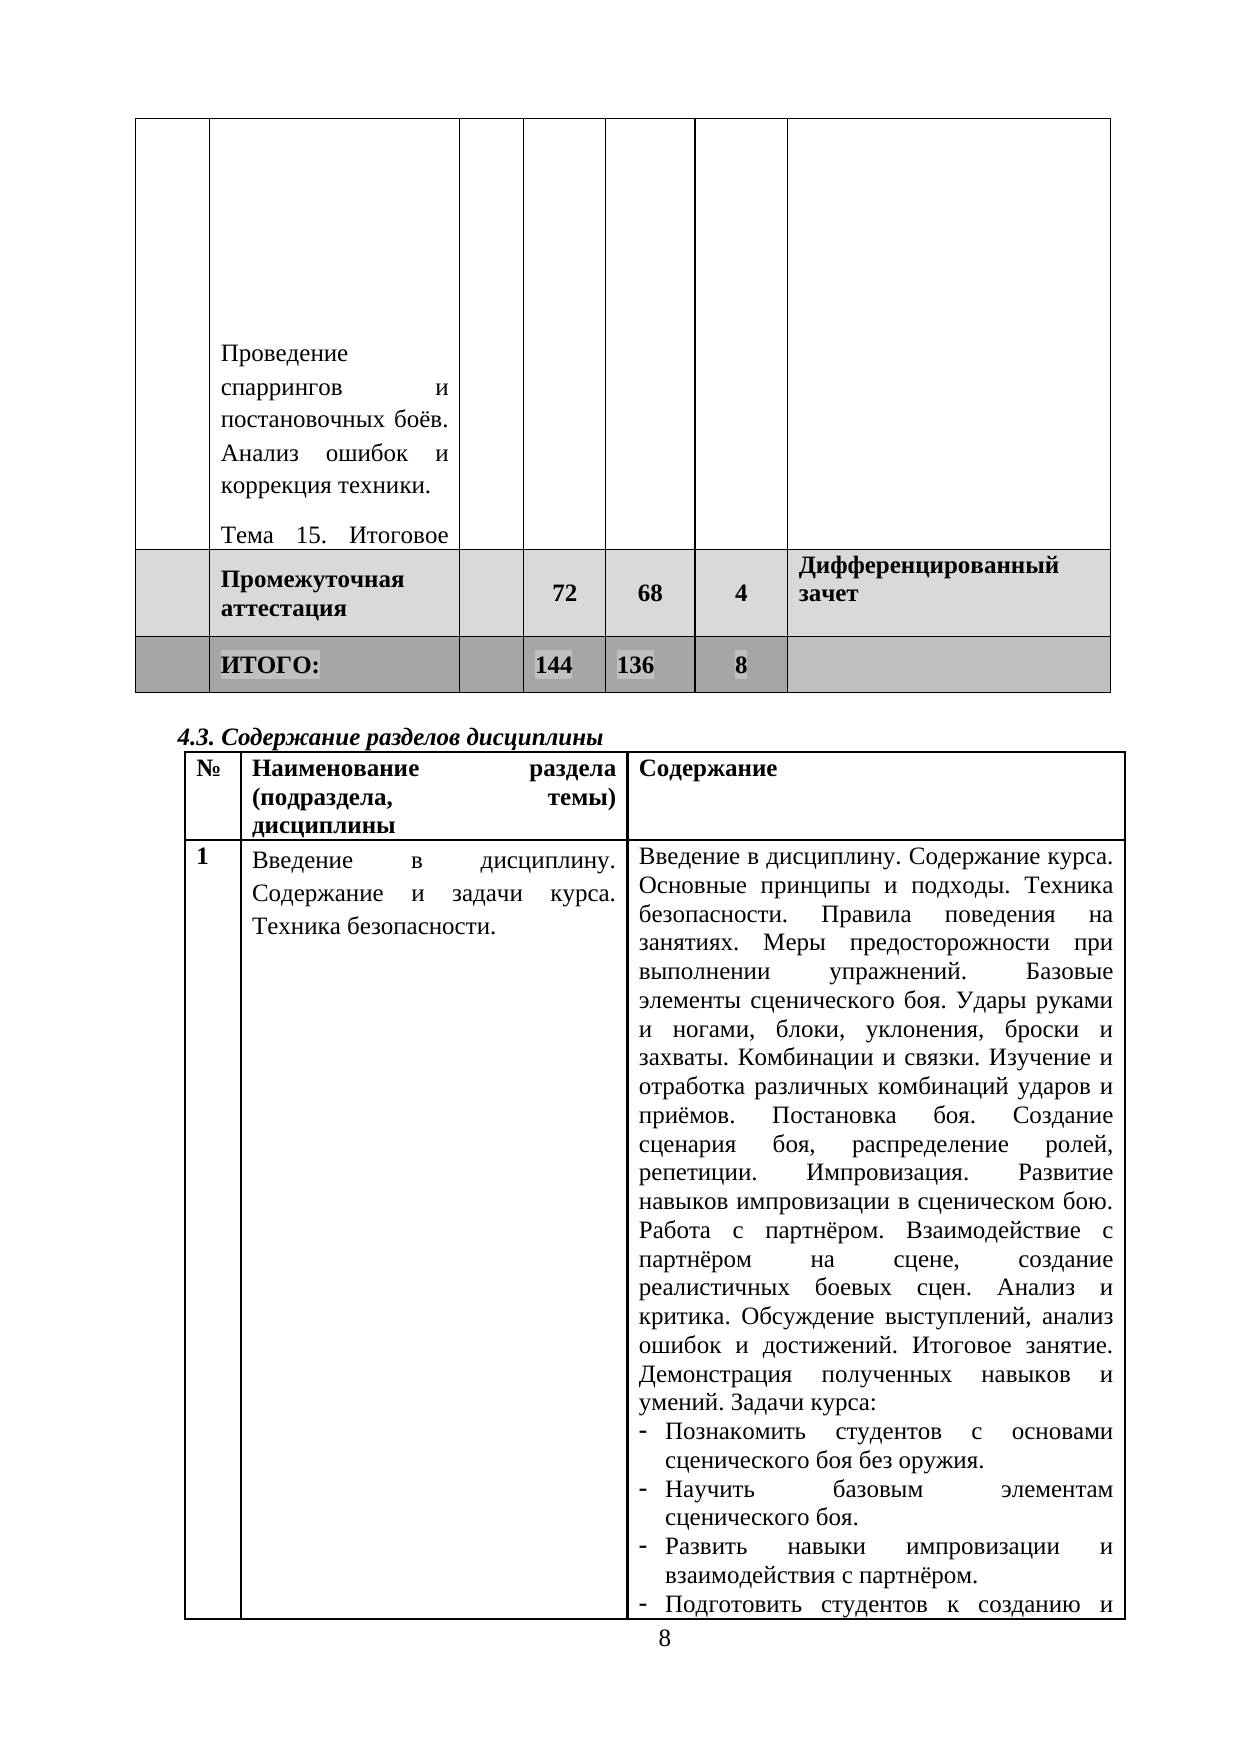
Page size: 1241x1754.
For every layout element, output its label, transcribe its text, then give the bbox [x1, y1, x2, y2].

table_cell [460, 550, 523, 636]
table_cell 136 [606, 637, 694, 692]
table_cell 8 [696, 637, 787, 692]
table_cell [629, 841, 1124, 1617]
table_cell 144 [524, 637, 605, 692]
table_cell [242, 841, 626, 1617]
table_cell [788, 119, 1110, 549]
table_cell ИТОГО: [210, 637, 459, 692]
table_cell 72 [524, 550, 605, 636]
table_cell 1 [186, 841, 240, 1617]
table_cell [460, 637, 523, 692]
table_header Наименование раздела (подраздела, темы) дисциплины [242, 753, 626, 839]
table_cell 68 [606, 550, 694, 636]
table_header Содержание [629, 753, 1124, 839]
table_cell [788, 637, 1110, 692]
table_header № [186, 753, 240, 839]
table_cell [136, 637, 209, 692]
table_cell 4 [696, 550, 787, 636]
table_cell [136, 550, 209, 636]
table_cell Дифференцированный зачет [788, 550, 1110, 636]
text 4.3. Содержание разделов дисциплины [177, 722, 1152, 751]
table_cell Промежуточная аттестация [210, 550, 459, 636]
